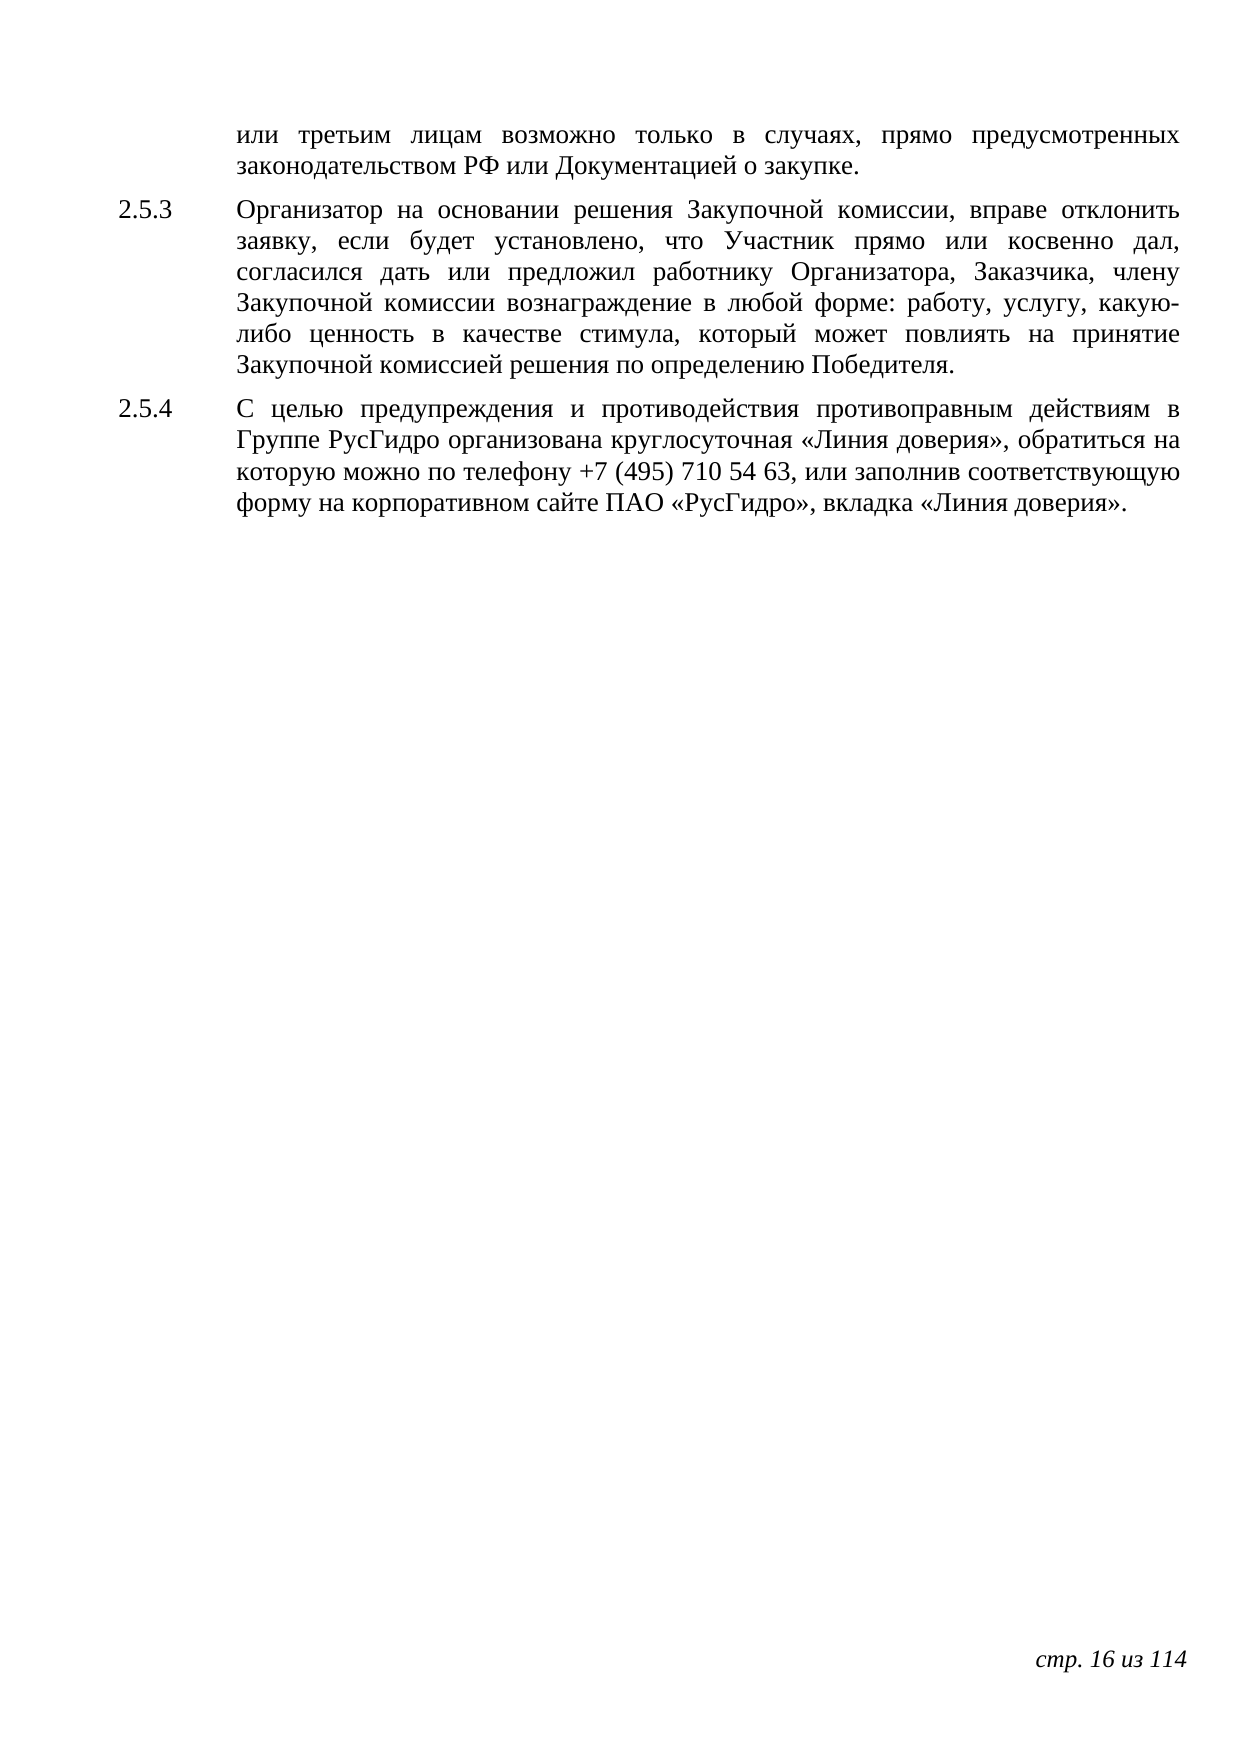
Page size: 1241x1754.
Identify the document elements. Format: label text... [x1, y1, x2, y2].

text Организатор на основании решения Закупочной комиссии, вправе отклонить заявку, если будет установлено, что Участник прямо или косвенно дал, согласился дать или предложил работнику Организатора, Заказчика, члену Закупочной комиссии вознаграждение в любой форме: работу, услугу, какую-либо ценность в качестве стимула, который может повлиять на принятие Закупочной комиссией решения по определению Победителя. [118, 193, 1181, 380]
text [118, 118, 1181, 180]
text С целью предупреждения и противодействия противоправным действиям в Группе РусГидро организована круглосуточная «Линия доверия», обратиться на которую можно по телефону +7 (495) 710 54 63, или заполнив соответствующую форму на корпоративном сайте ПАО «РусГидро», вкладка «Линия доверия». [118, 392, 1181, 517]
